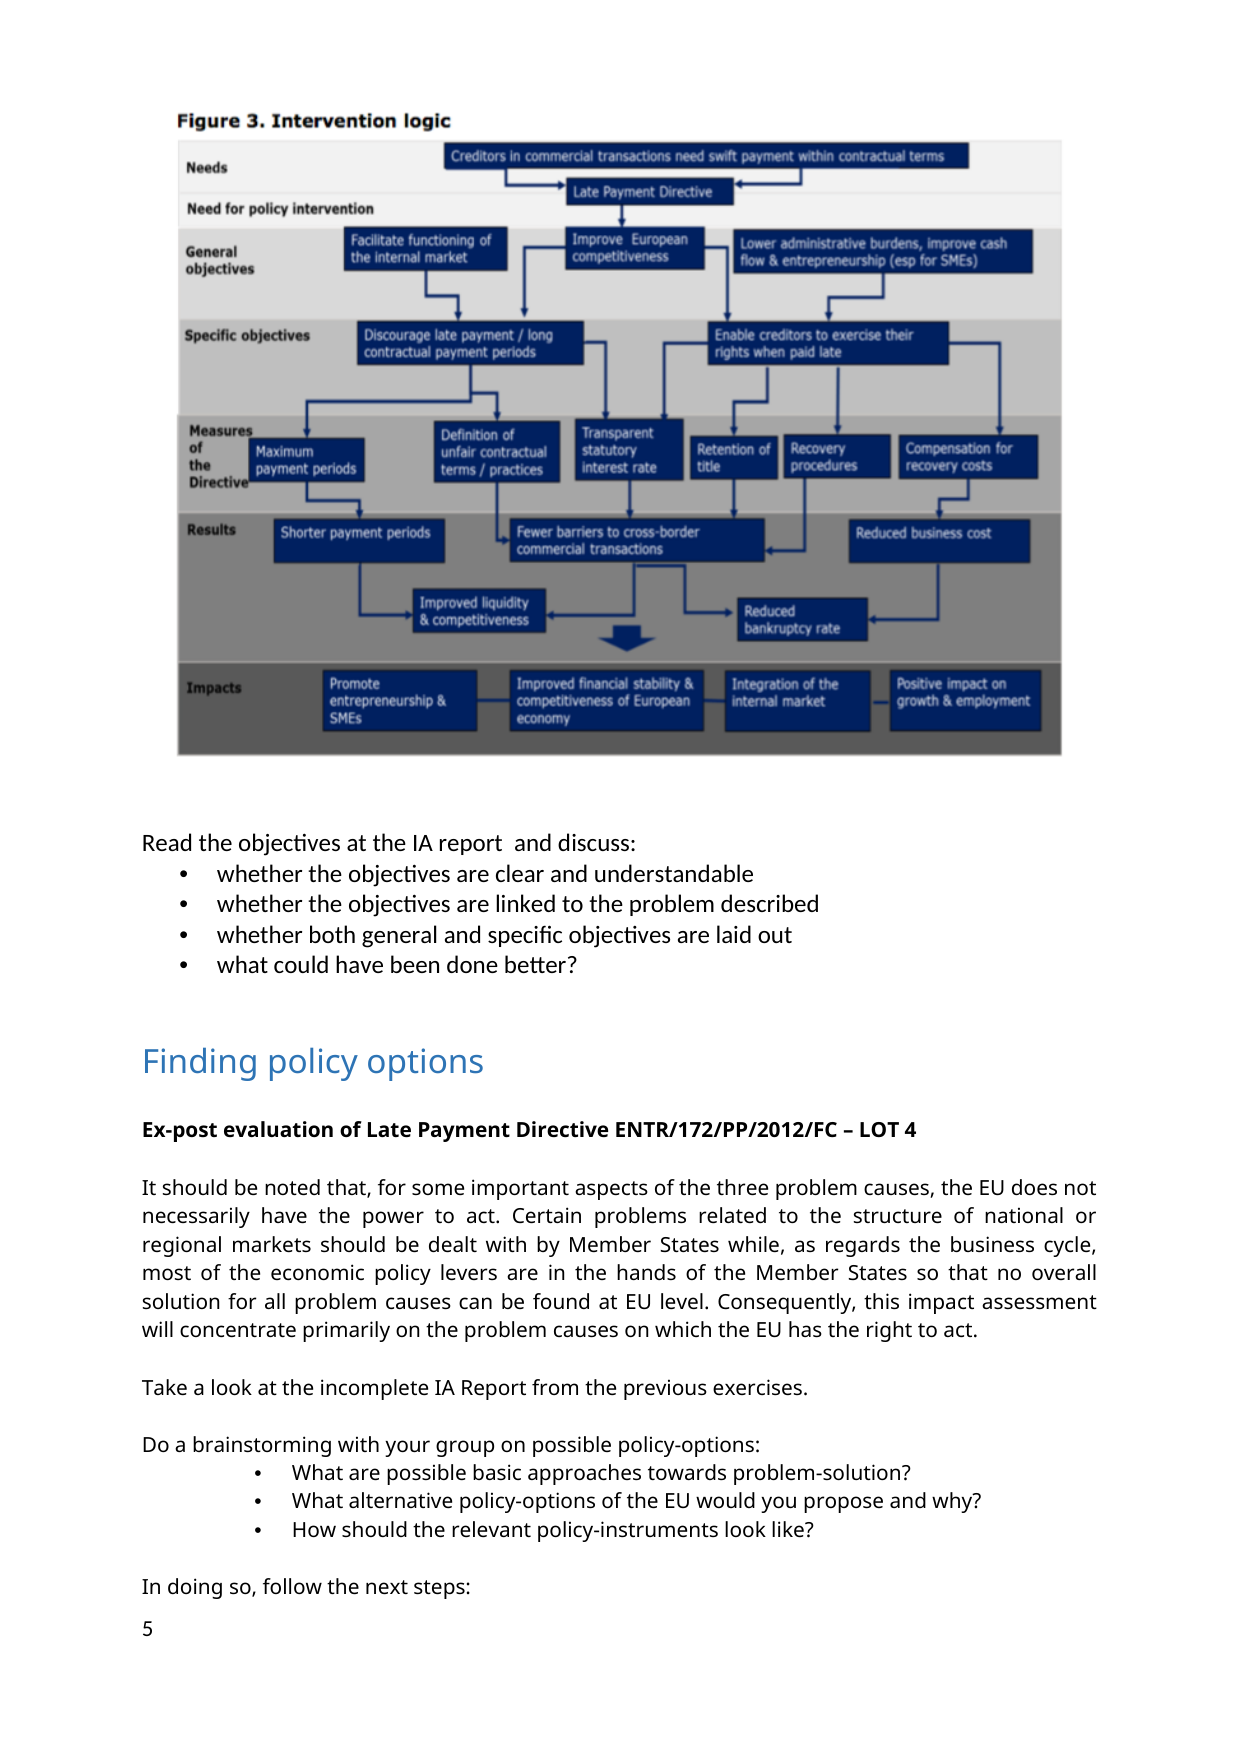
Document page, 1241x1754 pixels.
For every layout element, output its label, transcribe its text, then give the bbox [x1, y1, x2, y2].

list whether both general and specific objectives are laid out [179, 919, 1098, 949]
list How should the relevant policy-instruments look like? [254, 1515, 1098, 1543]
list what could have been done better? [179, 949, 1098, 980]
text Take a look at the incomplete IA Report from the previous exercises. [142, 1373, 1098, 1401]
text Read the objectives at the IA report and discuss: [142, 827, 1098, 858]
text In doing so, follow the next steps: [142, 1572, 1098, 1600]
list whether the objectives are clear and understandable [179, 858, 1098, 888]
subtitle Finding policy options [142, 1037, 1098, 1083]
list What are possible basic approaches towards problem-solution? [254, 1458, 1098, 1487]
text It should be noted that, for some important aspects of the three problem causes, the EU does not necessarily have the power to act. Certain problems related to the structure of national or regional markets should be dealt with by Member States while, as regards the business cycle, most of the economic policy levers are in the hands of the Member States so that no overall solution for all problem causes can be found at EU level. Consequently, this impact assessment will concentrate primarily on the problem causes on which the EU has the right to act. [142, 1173, 1098, 1344]
list What alternative policy-options of the EU would you propose and why? [254, 1487, 1098, 1515]
picture [168, 104, 1072, 767]
list whether the objectives are linked to the problem described [179, 888, 1098, 919]
text Ex-post evaluation of Late Payment Directive ENTR/172/PP/2012/FC – LOT 4 [142, 1116, 1098, 1144]
text Do a brainstorming with your group on possible policy-options: [142, 1430, 1098, 1458]
